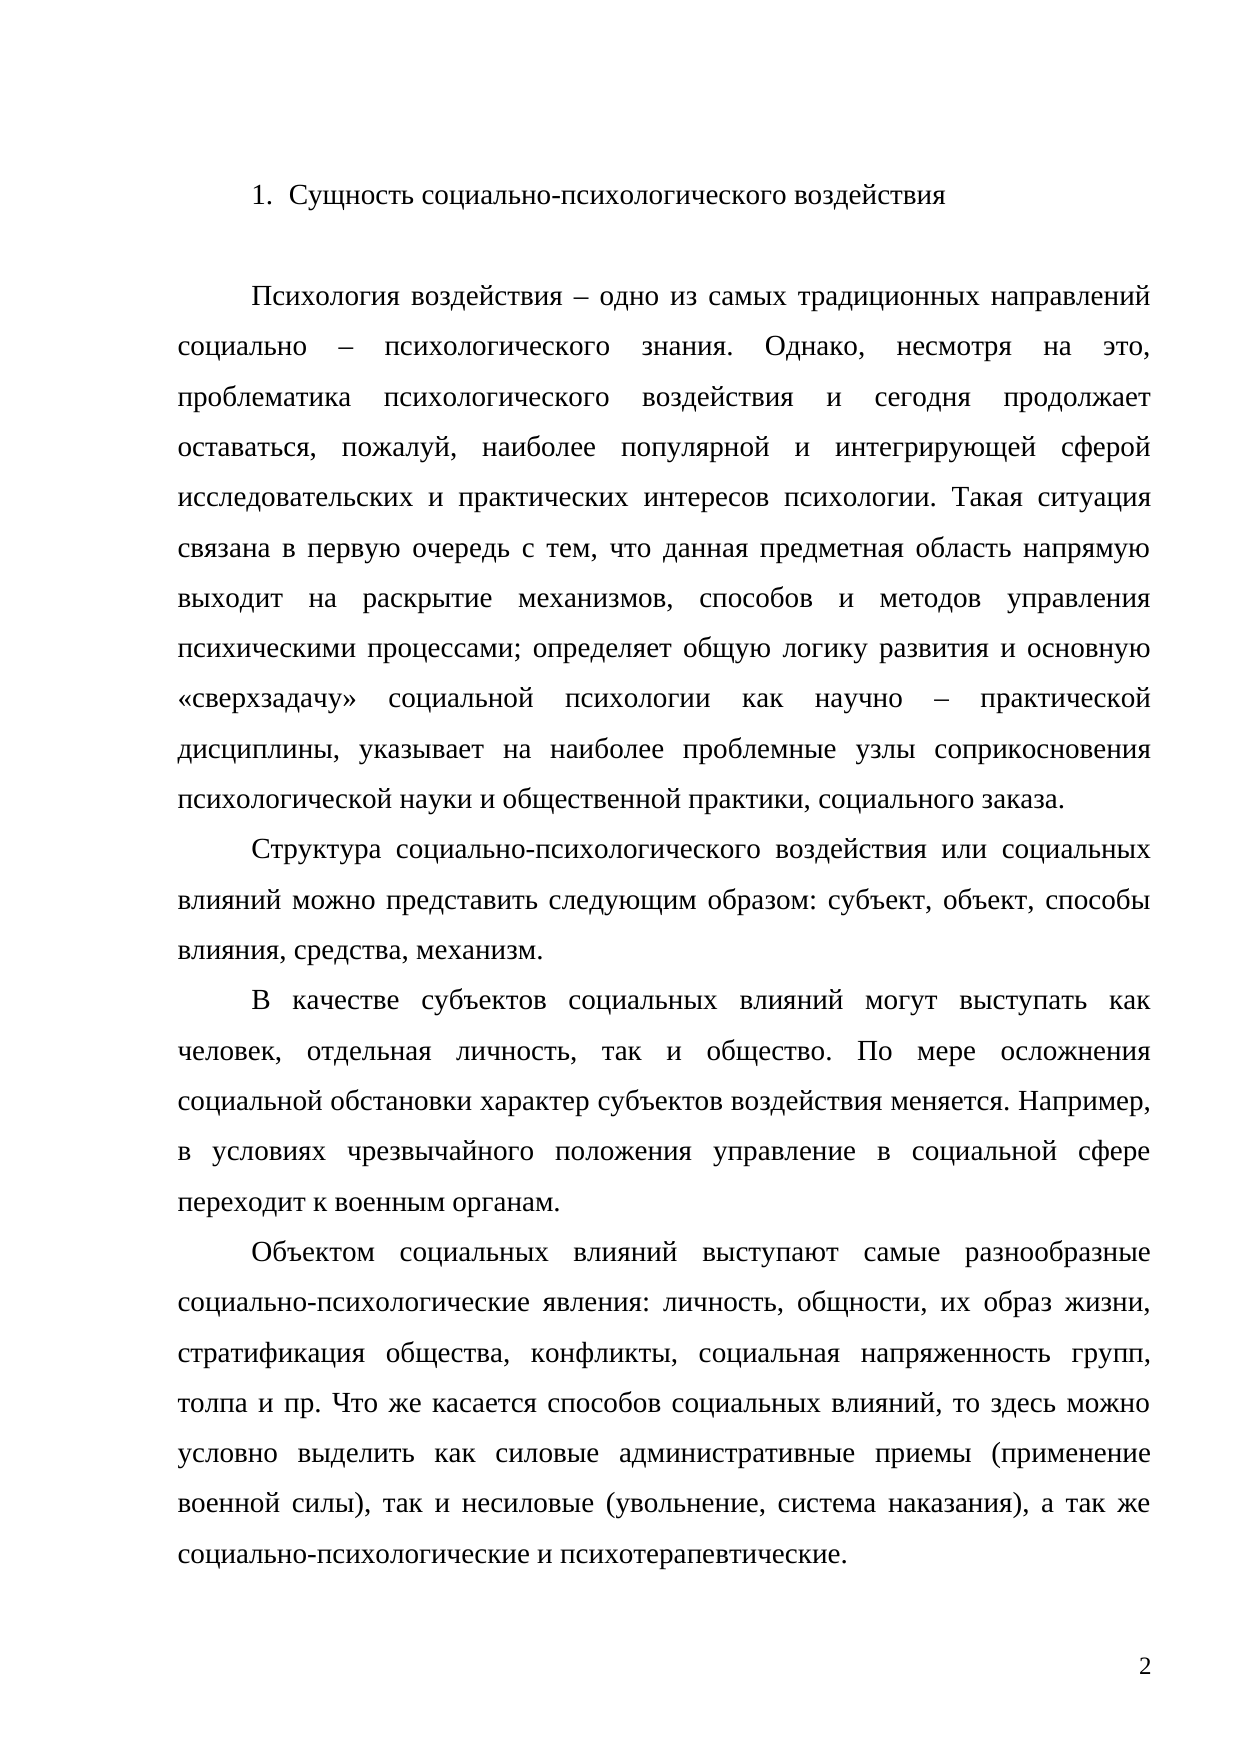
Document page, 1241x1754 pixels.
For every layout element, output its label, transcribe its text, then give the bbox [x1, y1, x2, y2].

list Сущность социально-психологического воздействия [251, 177, 1152, 211]
text В качестве субъектов социальных влияний могут выступать как человек, отдельная личность, так и общество. По мере осложнения социальной обстановки характер субъектов воздействия меняется. Например, в условиях чрезвычайного положения управление в социальной сфере переходит к военным органам. [177, 982, 1152, 1217]
text Психология воздействия – одно из самых традиционных направлений социально – психологического знания. Однако, несмотря на это, проблематика психологического воздействия и сегодня продолжает оставаться, пожалуй, наиболее популярной и интегрирующей сферой исследовательских и практических интересов психологии. Такая ситуация связана в первую очередь с тем, что данная предметная область напрямую выходит на раскрытие механизмов, способов и методов управления психическими процессами; определяет общую логику развития и основную «сверхзадачу» социальной психологии как научно – практической дисциплины, указывает на наиболее проблемные узлы соприкосновения психологической науки и общественной практики, социального заказа. [177, 278, 1152, 815]
text Объектом социальных влияний выступают самые разнообразные социально-психологические явления: личность, общности, их образ жизни, стратификация общества, конфликты, социальная напряженность групп, толпа и пр. Что же касается способов социальных влияний, то здесь можно условно выделить как силовые административные приемы (применение военной силы), так и несиловые (увольнение, система наказания), а так же социально-психологические и психотерапевтические. [177, 1234, 1152, 1569]
text Структура социально-психологического воздействия или социальных влияний можно представить следующим образом: субъект, объект, способы влияния, средства, механизм. [177, 832, 1152, 966]
